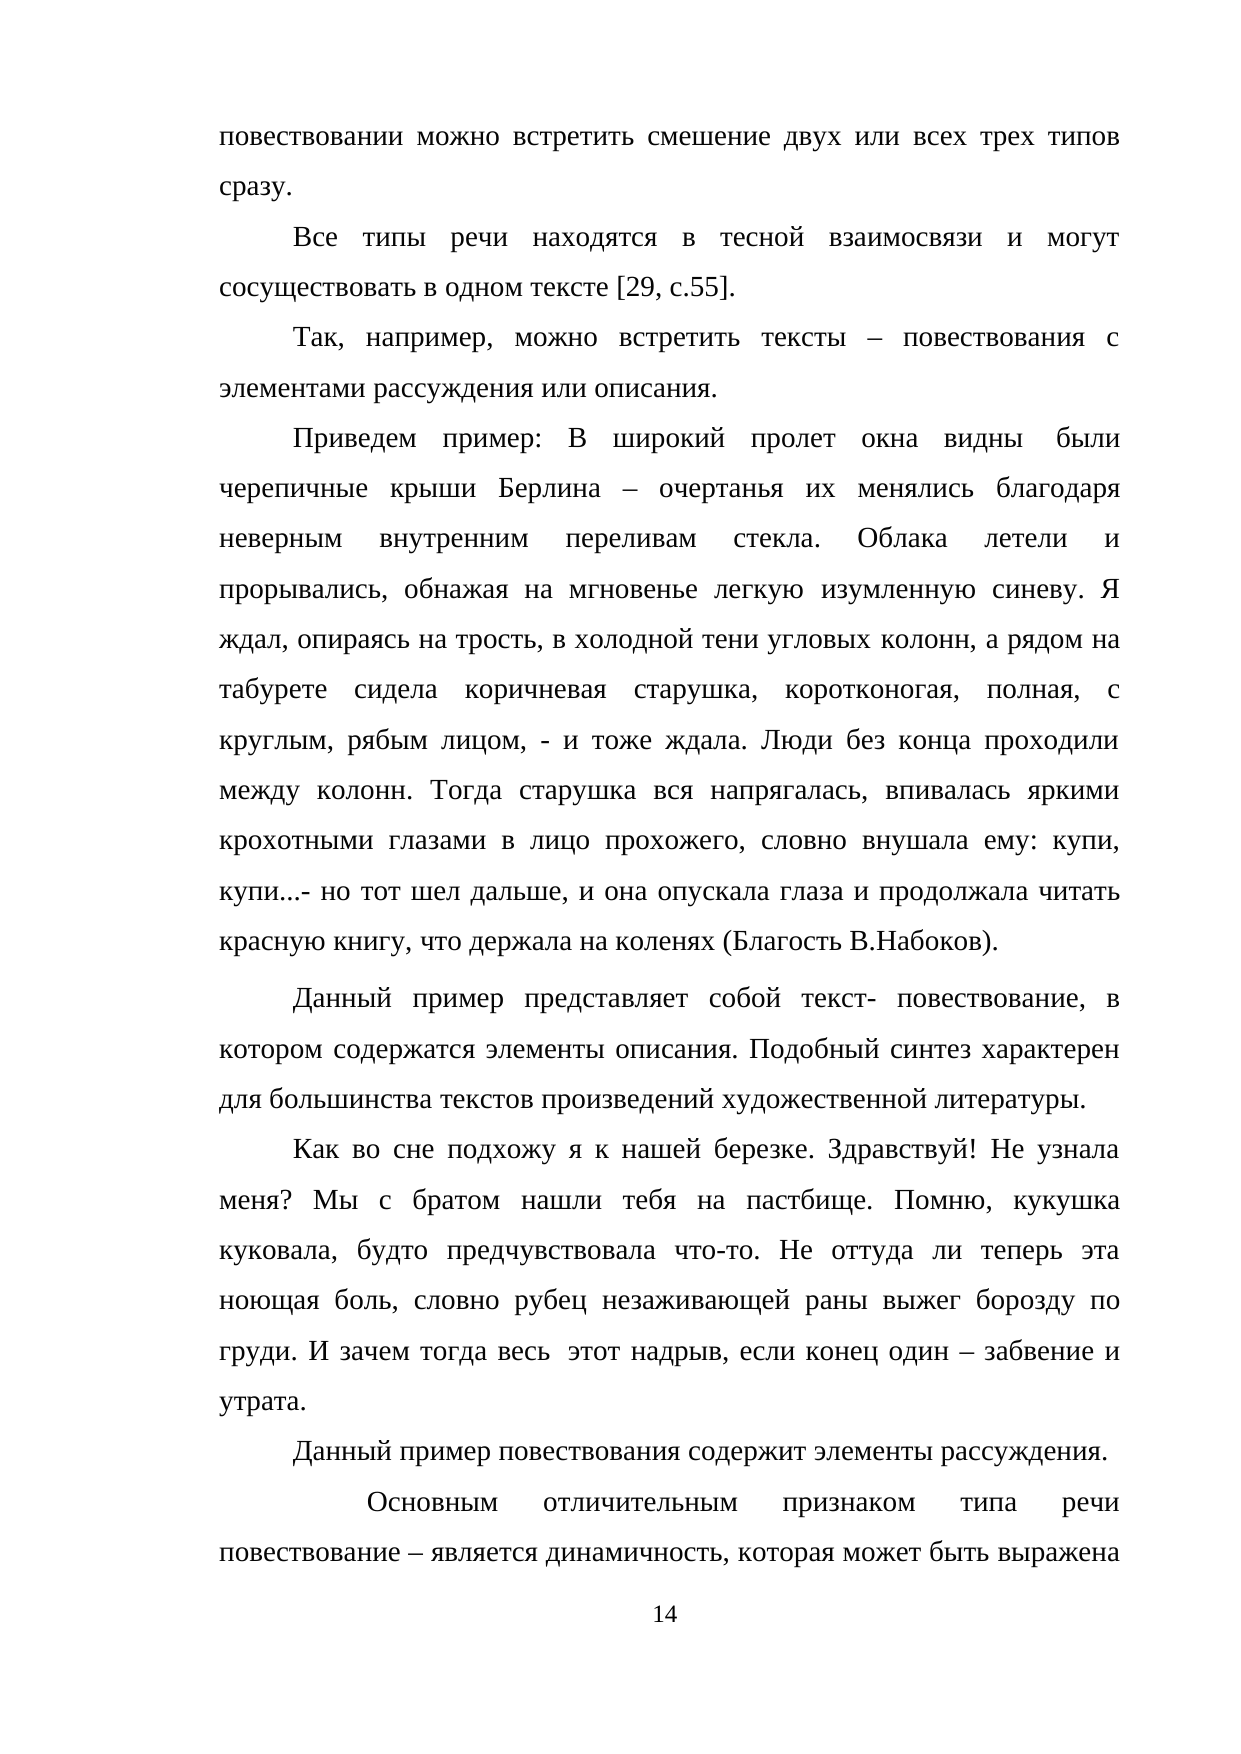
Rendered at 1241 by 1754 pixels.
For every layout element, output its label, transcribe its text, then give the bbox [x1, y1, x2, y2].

text Все типы речи находятся в тесной взаимосвязи и могут сосуществовать в одном тексте [29, с.55]. [219, 219, 1120, 303]
text Как во сне подхожу я к нашей березке. Здравствуй! Не узнала меня? Мы с братом нашли тебя на пастбище. Помню, кукушка куковала, будто предчувствовала что-то. Не оттуда ли теперь эта ноющая боль, словно рубец незаживающей раны выжег борозду по груди. И зачем тогда весь этот надрыв, если конец один – забвение и утрата. [219, 1131, 1120, 1417]
text Приведем пример: В широкий пролет окна видны были черепичные крыши Берлина – очертанья их менялись благодаря неверным внутренним переливам стекла. Облака летели и прорывались, обнажая на мгновенье легкую изумленную синеву. Я ждал, опираясь на трость, в холодной тени угловых колонн, а рядом на табурете сидела коричневая старушка, коротконогая, полная, с круглым, рябым лицом, - и тоже ждала. Люди без конца проходили между колонн. Тогда старушка вся напрягалась, впивалась яркими крохотными глазами в лицо прохожего, словно внушала ему: купи, купи...- но тот шел дальше, и она опускала глаза и продолжала читать красную книгу, что держала на коленях (Благость В.Набоков). [219, 420, 1120, 957]
text Данный пример повествования содержит элементы рассуждения. [293, 1433, 1152, 1467]
text Данный пример представляет собой текст- повествование, в котором содержатся элементы описания. Подобный синтез характерен для большинства текстов произведений художественной литературы. [219, 980, 1120, 1114]
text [219, 118, 1120, 202]
text Так, например, можно встретить тексты – повествования с элементами рассуждения или описания. [219, 319, 1120, 403]
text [219, 1484, 1120, 1568]
